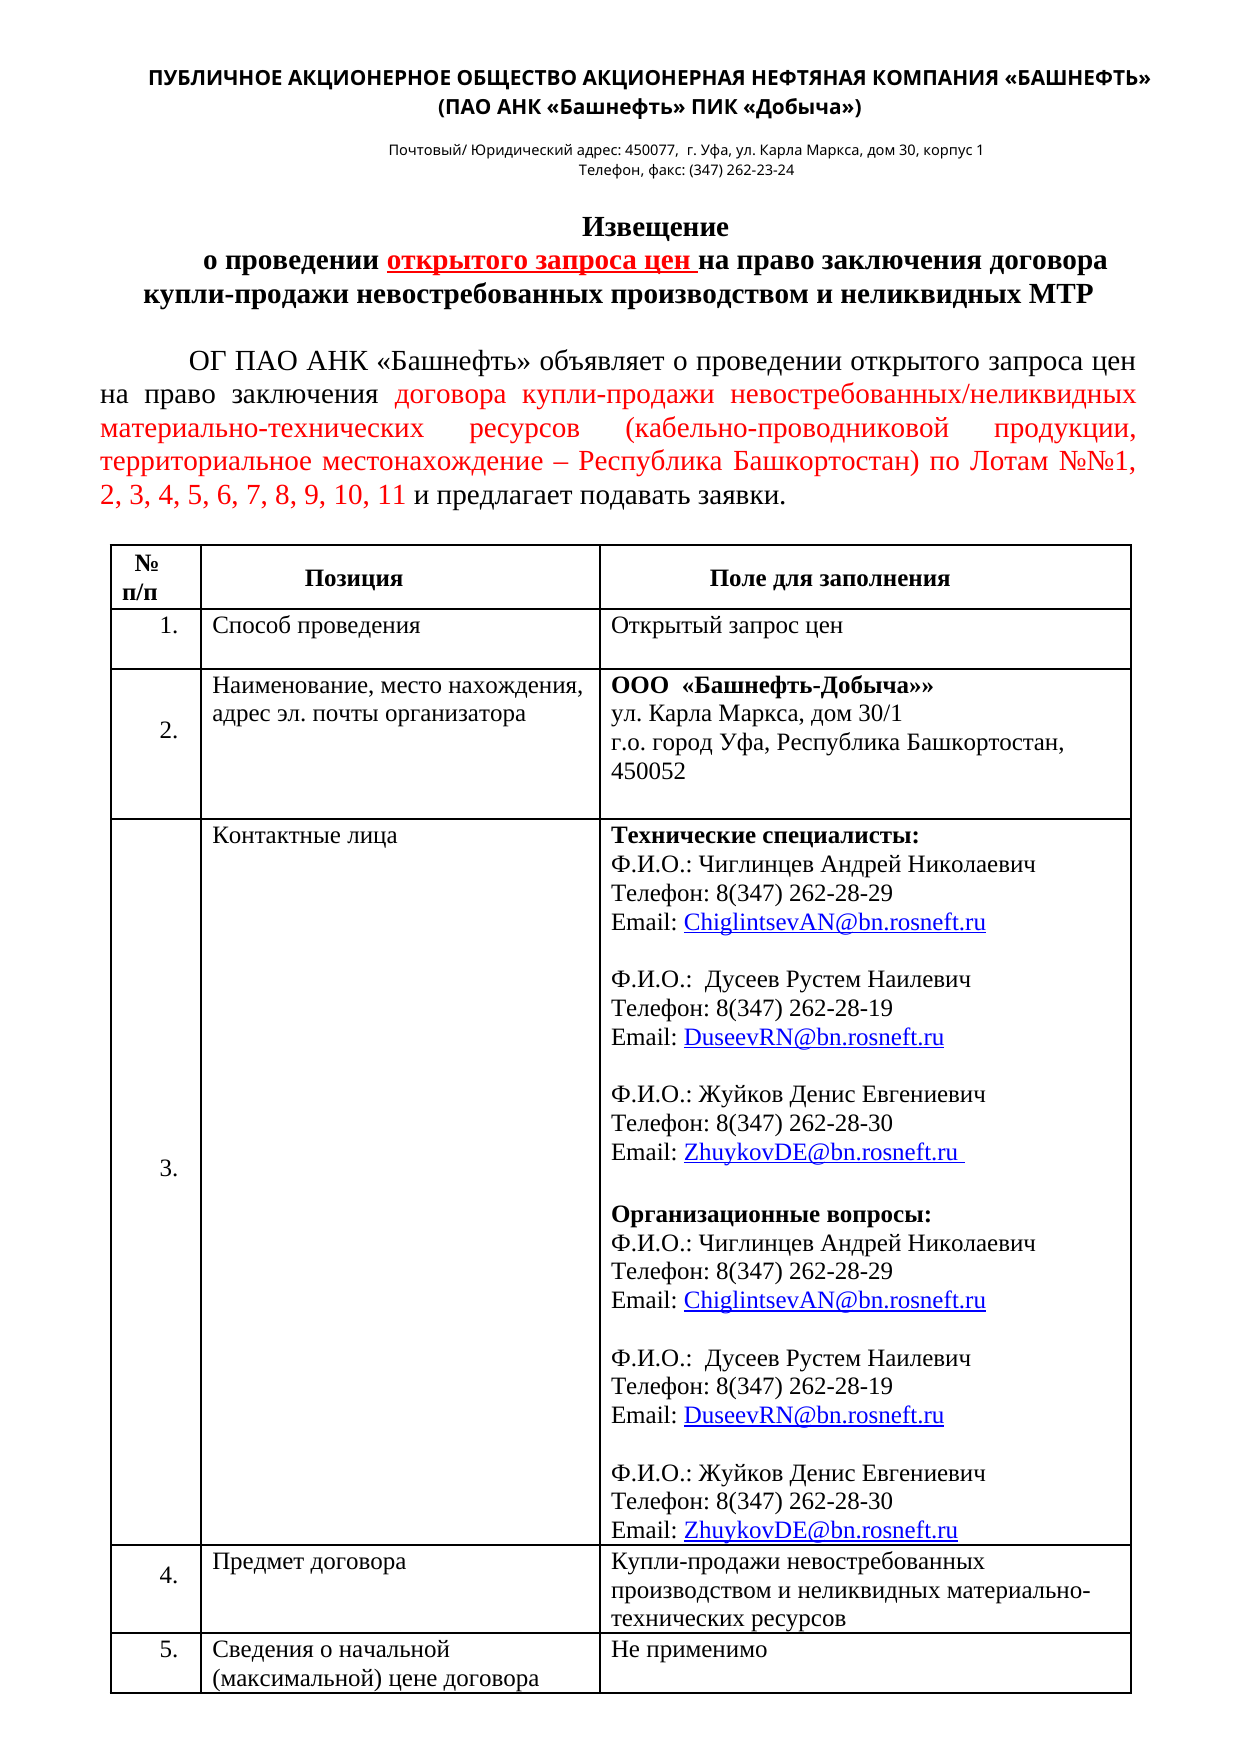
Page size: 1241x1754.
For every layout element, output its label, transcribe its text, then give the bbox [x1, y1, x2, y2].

text Телефон, факс: (347) 262-23-24 [118, 160, 1181, 180]
text Почтовый/ Юридический адрес: 450077, г. Уфа, ул. Карла Маркса, дом 30, корпус 1 [118, 140, 1181, 160]
